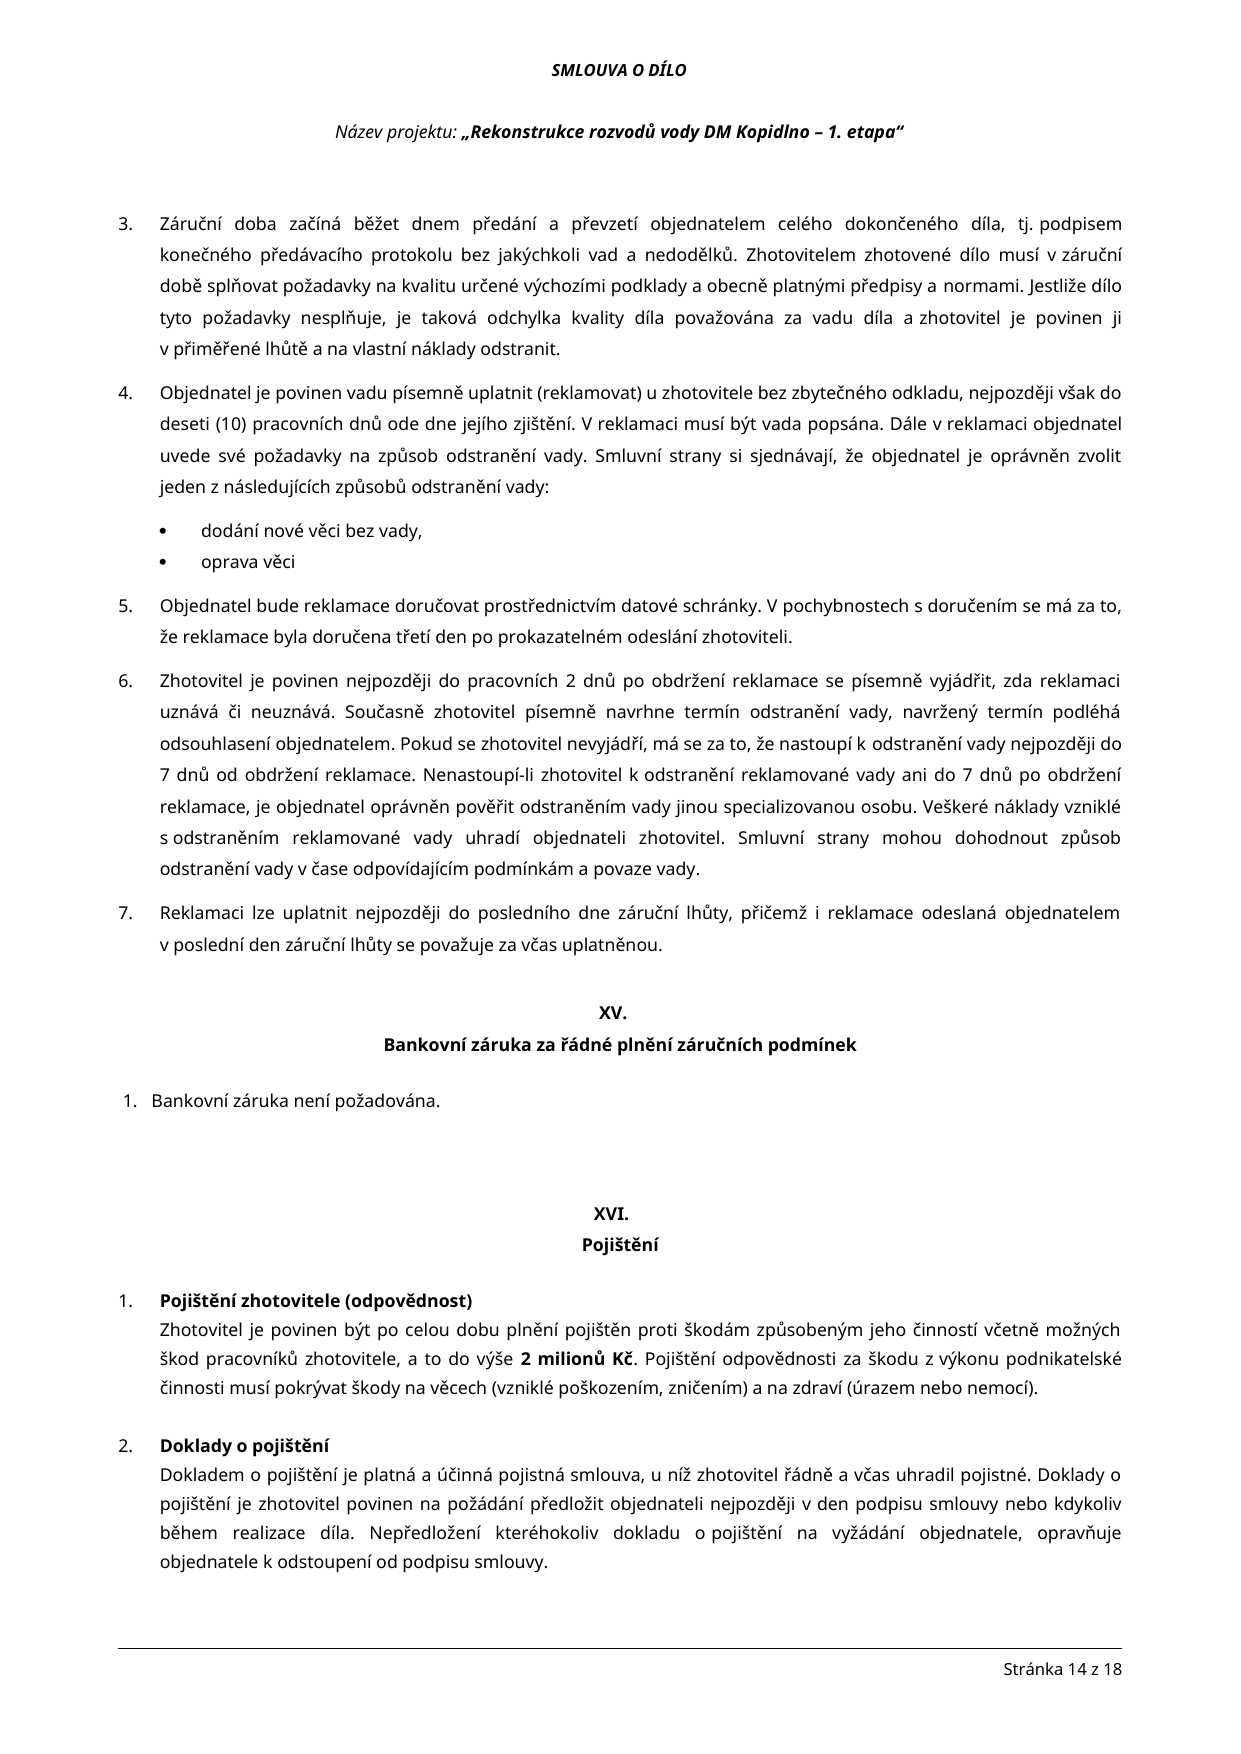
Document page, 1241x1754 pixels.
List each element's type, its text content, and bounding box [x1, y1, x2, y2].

text Pojištění [118, 1233, 1122, 1257]
text dodání nové věci bez vady, [159, 518, 1122, 542]
list Pojištění zhotovitele (odpovědnost) [118, 1289, 1122, 1313]
text Dokladem o pojištění je platná a účinná pojistná smlouva, u níž zhotovitel řádně a včas uhradil pojistné. Doklady o pojištění je zhotovitel povinen na požádání předložit objednateli nejpozději v den podpisu smlouvy nebo kdykoliv během realizace díla. Nepředložení kteréhokoliv dokladu o pojištění na vyžádání objednatele, opravňuje objednatele k odstoupení od podpisu smlouvy. [159, 1463, 1122, 1574]
list Doklady o pojištění [118, 1434, 1122, 1458]
list Objednatel je povinen vadu písemně uplatnit (reklamovat) u zhotovitele bez zbytečného odkladu, nejpozději však do deseti (10) pracovních dnů ode dne jejího zjištění. V reklamaci musí být vada popsána. Dále v reklamaci objednatel uvede své požadavky na způsob odstranění vady. Smluvní strany si sjednávají, že objednatel je oprávněn zvolit jeden z následujících způsobů odstranění vady: [118, 380, 1122, 498]
text Bankovní záruka za řádné plnění záručních podmínek [118, 1032, 1122, 1056]
list Objednatel bude reklamace doručovat prostřednictvím datové schránky. V pochybnostech s doručením se má za to, že reklamace byla doručena třetí den po prokazatelném odeslání zhotoviteli. [118, 593, 1122, 649]
list Záruční doba začíná běžet dnem předání a převzetí objednatelem celého dokončeného díla, tj. podpisem konečného předávacího protokolu bez jakýchkoli vad a nedodělků. Zhotovitelem zhotovené dílo musí v záruční době splňovat požadavky na kvalitu určené výchozími podklady a obecně platnými předpisy a normami. Jestliže dílo tyto požadavky nesplňuje, je taková odchylka kvality díla považována za vadu díla a zhotovitel je povinen ji v přiměřené lhůtě a na vlastní náklady odstranit. [118, 211, 1122, 361]
list 1. Bankovní záruka není požadována. [118, 1088, 1122, 1113]
text oprava věci [159, 549, 1122, 574]
list Zhotovitel je povinen nejpozději do pracovních 2 dnů po obdržení reklamace se písemně vyjádřit, zda reklamaci uznává či neuznává. Současně zhotovitel písemně navrhne termín odstranění vady, navržený termín podléhá odsouhlasení objednatelem. Pokud se zhotovitel nevyjádří, má se za to, že nastoupí k odstranění vady nejpozději do 7 dnů od obdržení reklamace. Nenastoupí-li zhotovitel k odstranění reklamované vady ani do 7 dnů po obdržení reklamace, je objednatel oprávněn pověřit odstraněním vady jinou specializovanou osobu. Veškeré náklady vzniklé s odstraněním reklamované vady uhradí objednateli zhotovitel. Smluvní strany mohou dohodnout způsob odstranění vady v čase odpovídajícím podmínkám a povaze vady. [118, 669, 1122, 881]
text Reklamaci lze uplatnit nejpozději do posledního dne záruční lhůty, přičemž i reklamace odeslaná objednatelem v poslední den záruční lhůty se považuje za včas uplatněnou. [118, 901, 1122, 956]
text Zhotovitel je povinen být po celou dobu plnění pojištěn proti škodám způsobeným jeho činností včetně možných škod pracovníků zhotovitele, a to do výše 2 milionů Kč. Pojištění odpovědnosti za škodu z výkonu podnikatelské činnosti musí pokrývat škody na věcech (vzniklé poškozením, zničením) a na zdraví (úrazem nebo nemocí). [159, 1318, 1122, 1400]
